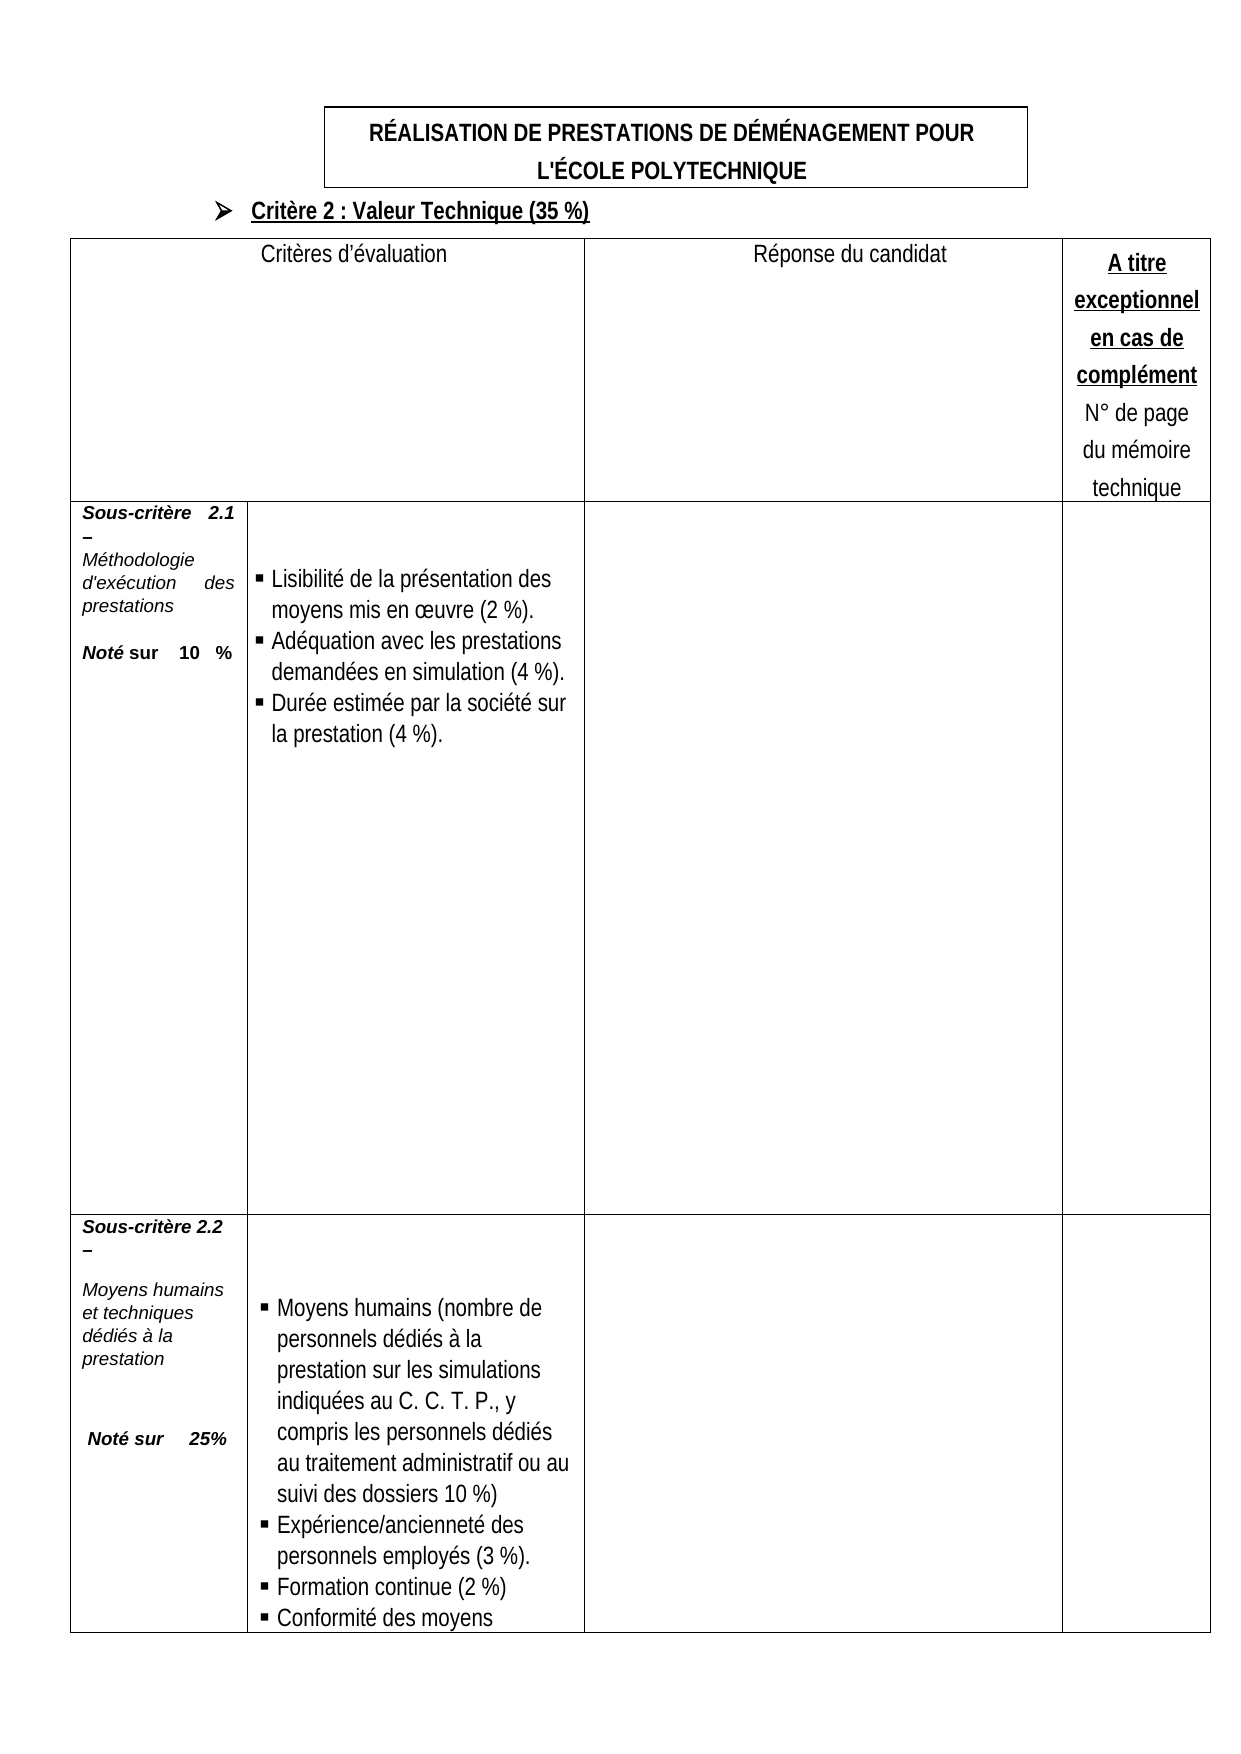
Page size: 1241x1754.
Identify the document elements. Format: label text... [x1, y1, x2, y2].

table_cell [71, 1215, 247, 1632]
table_cell [585, 1215, 1062, 1632]
list Critère 2 : Valeur Technique (35 %) [214, 188, 1152, 225]
table_header Critères d’évaluation [71, 239, 584, 501]
text Réalisation de prestations de déménagement pour l'École polytechnique [325, 108, 1027, 187]
table_cell [1063, 1215, 1210, 1632]
table_cell Sous-critère 2.1 – Méthodologie d'exécution des prestations Noté sur 10 % [71, 502, 247, 1214]
table_header Réponse du candidat [585, 239, 1062, 501]
table_cell [1063, 502, 1210, 1214]
table_cell Lisibilité de la présentation des moyens mis en œuvre (2 %). Adéquation avec les prestations demandées en simulation (4 %). Durée estimée par la société sur la prestation (4 %). [248, 502, 584, 1214]
table_header A titre exceptionnel en cas de complément N° de page du mémoire technique [1063, 239, 1210, 501]
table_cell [248, 1215, 584, 1632]
table_cell [585, 502, 1062, 1214]
